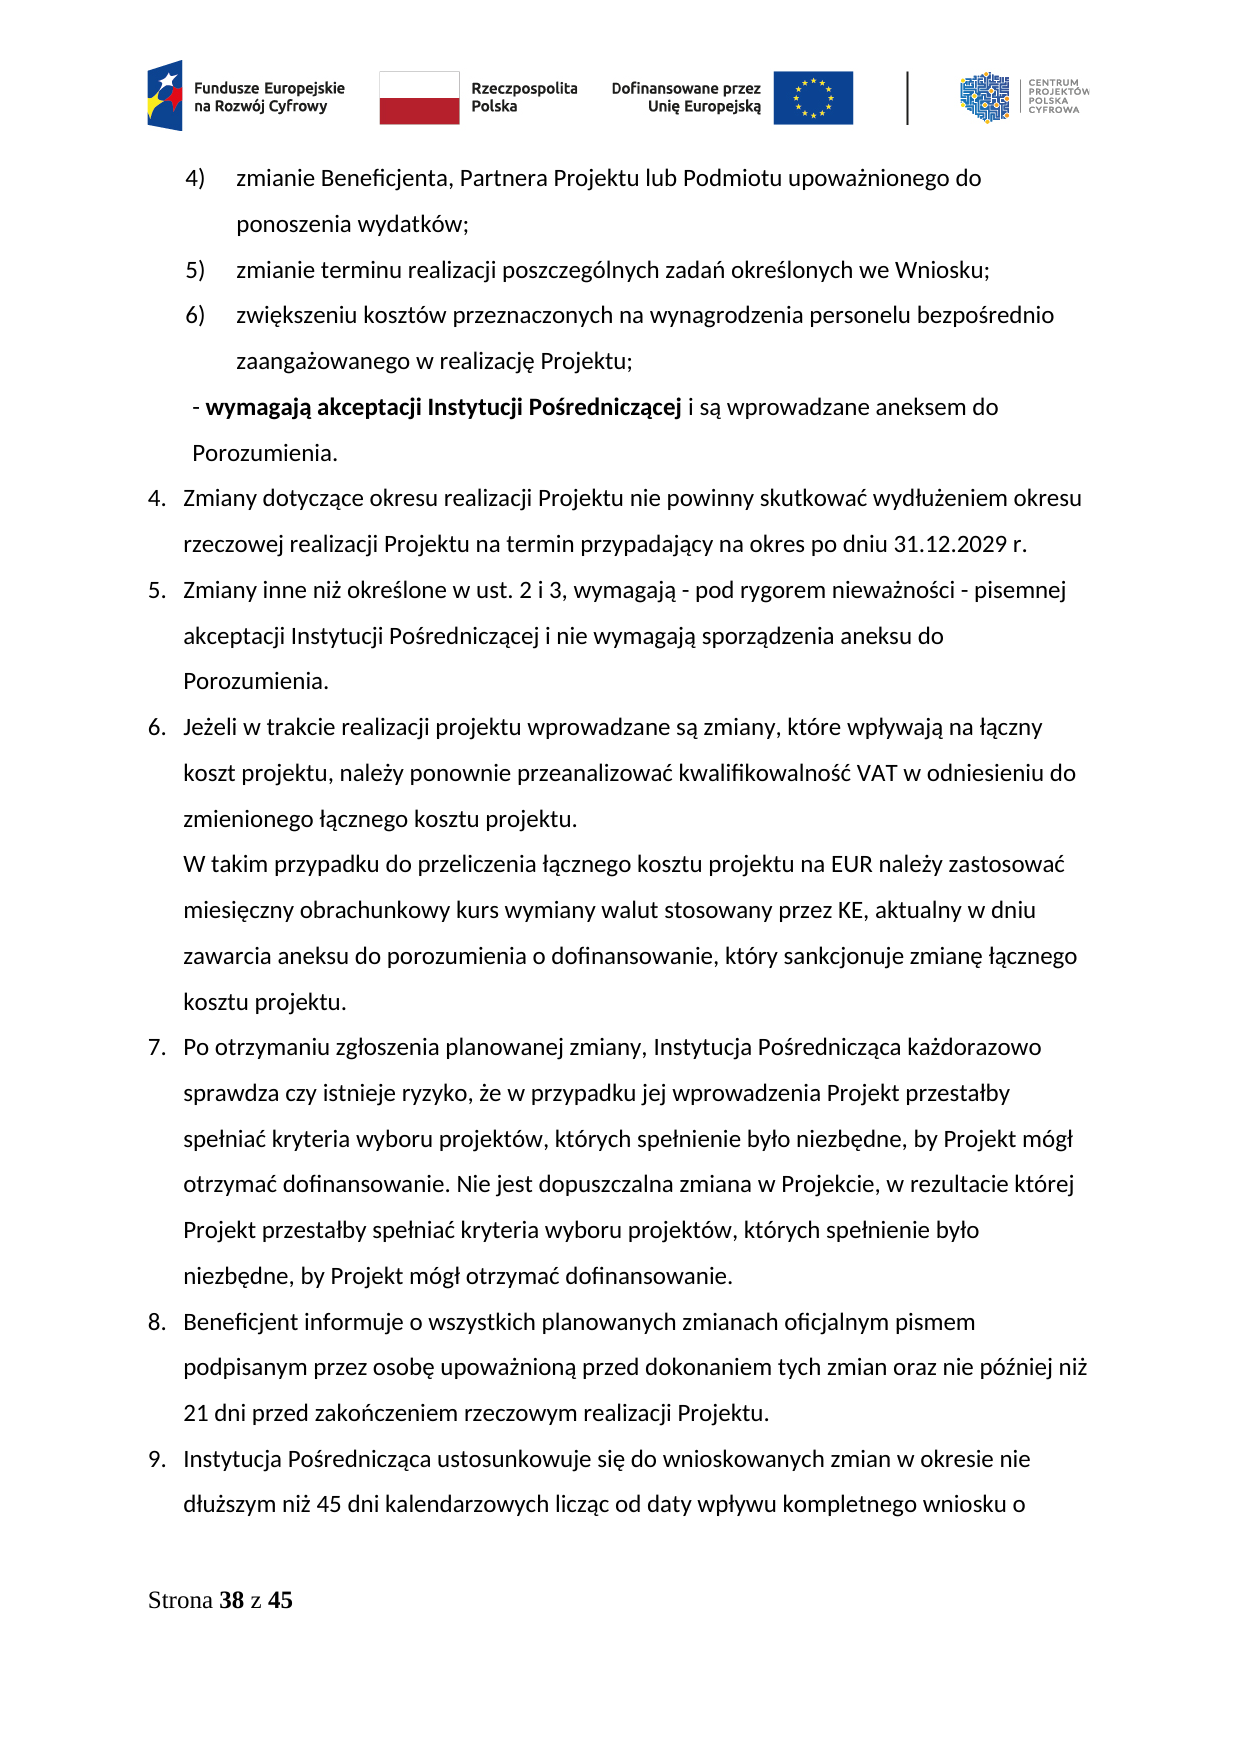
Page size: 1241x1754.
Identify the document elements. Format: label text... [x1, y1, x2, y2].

list Jeżeli w trakcie realizacji projektu wprowadzane są zmiany, które wpływają na łączny koszt projektu, należy ponownie przeanalizować kwalifikowalność VAT w odniesieniu do zmienionego łącznego kosztu projektu. W takim przypadku do przeliczenia łącznego kosztu projektu na EUR należy zastosować miesięczny obrachunkowy kurs wymiany walut stosowany przez KE, aktualny w dniu zawarcia aneksu do porozumienia o dofinansowanie, który sankcjonuje zmianę łącznego kosztu projektu. [148, 711, 1093, 1016]
list zmianie terminu realizacji poszczególnych zadań określonych we Wniosku; [185, 254, 1093, 284]
list Po otrzymaniu zgłoszenia planowanej zmiany, Instytucja Pośrednicząca każdorazowo sprawdza czy istnieje ryzyko, że w przypadku jej wprowadzenia Projekt przestałby spełniać kryteria wyboru projektów, których spełnienie było niezbędne, by Projekt mógł otrzymać dofinansowanie. Nie jest dopuszczalna zmiana w Projekcie, w rezultacie której Projekt przestałby spełniać kryteria wyboru projektów, których spełnienie było niezbędne, by Projekt mógł otrzymać dofinansowanie. [148, 1031, 1093, 1291]
list zwiększeniu kosztów przeznaczonych na wynagrodzenia personelu bezpośrednio zaangażowanego w realizację Projektu; [185, 300, 1093, 376]
list Zmiany inne niż określone w ust. 2 i 3, wymagają - pod rygorem nieważności - pisemnej akceptacji Instytucji Pośredniczącej i nie wymagają sporządzenia aneksu do Porozumienia. [148, 574, 1093, 696]
picture [147, 60, 1090, 131]
list zmianie Beneficjenta, Partnera Projektu lub Podmiotu upoważnionego do ponoszenia wydatków; [185, 162, 1093, 239]
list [148, 1443, 1093, 1519]
list Beneficjent informuje o wszystkich planowanych zmianach oficjalnym pismem podpisanym przez osobę upoważnioną przed dokonaniem tych zmian oraz nie później niż 21 dni przed zakończeniem rzeczowym realizacji Projektu. [148, 1306, 1093, 1428]
list - wymagają akceptacji Instytucji Pośredniczącej i są wprowadzane aneksem do Porozumienia. [192, 391, 1093, 467]
list Zmiany dotyczące okresu realizacji Projektu nie powinny skutkować wydłużeniem okresu rzeczowej realizacji Projektu na termin przypadający na okres po dniu 31.12.2029 r. [148, 483, 1093, 559]
